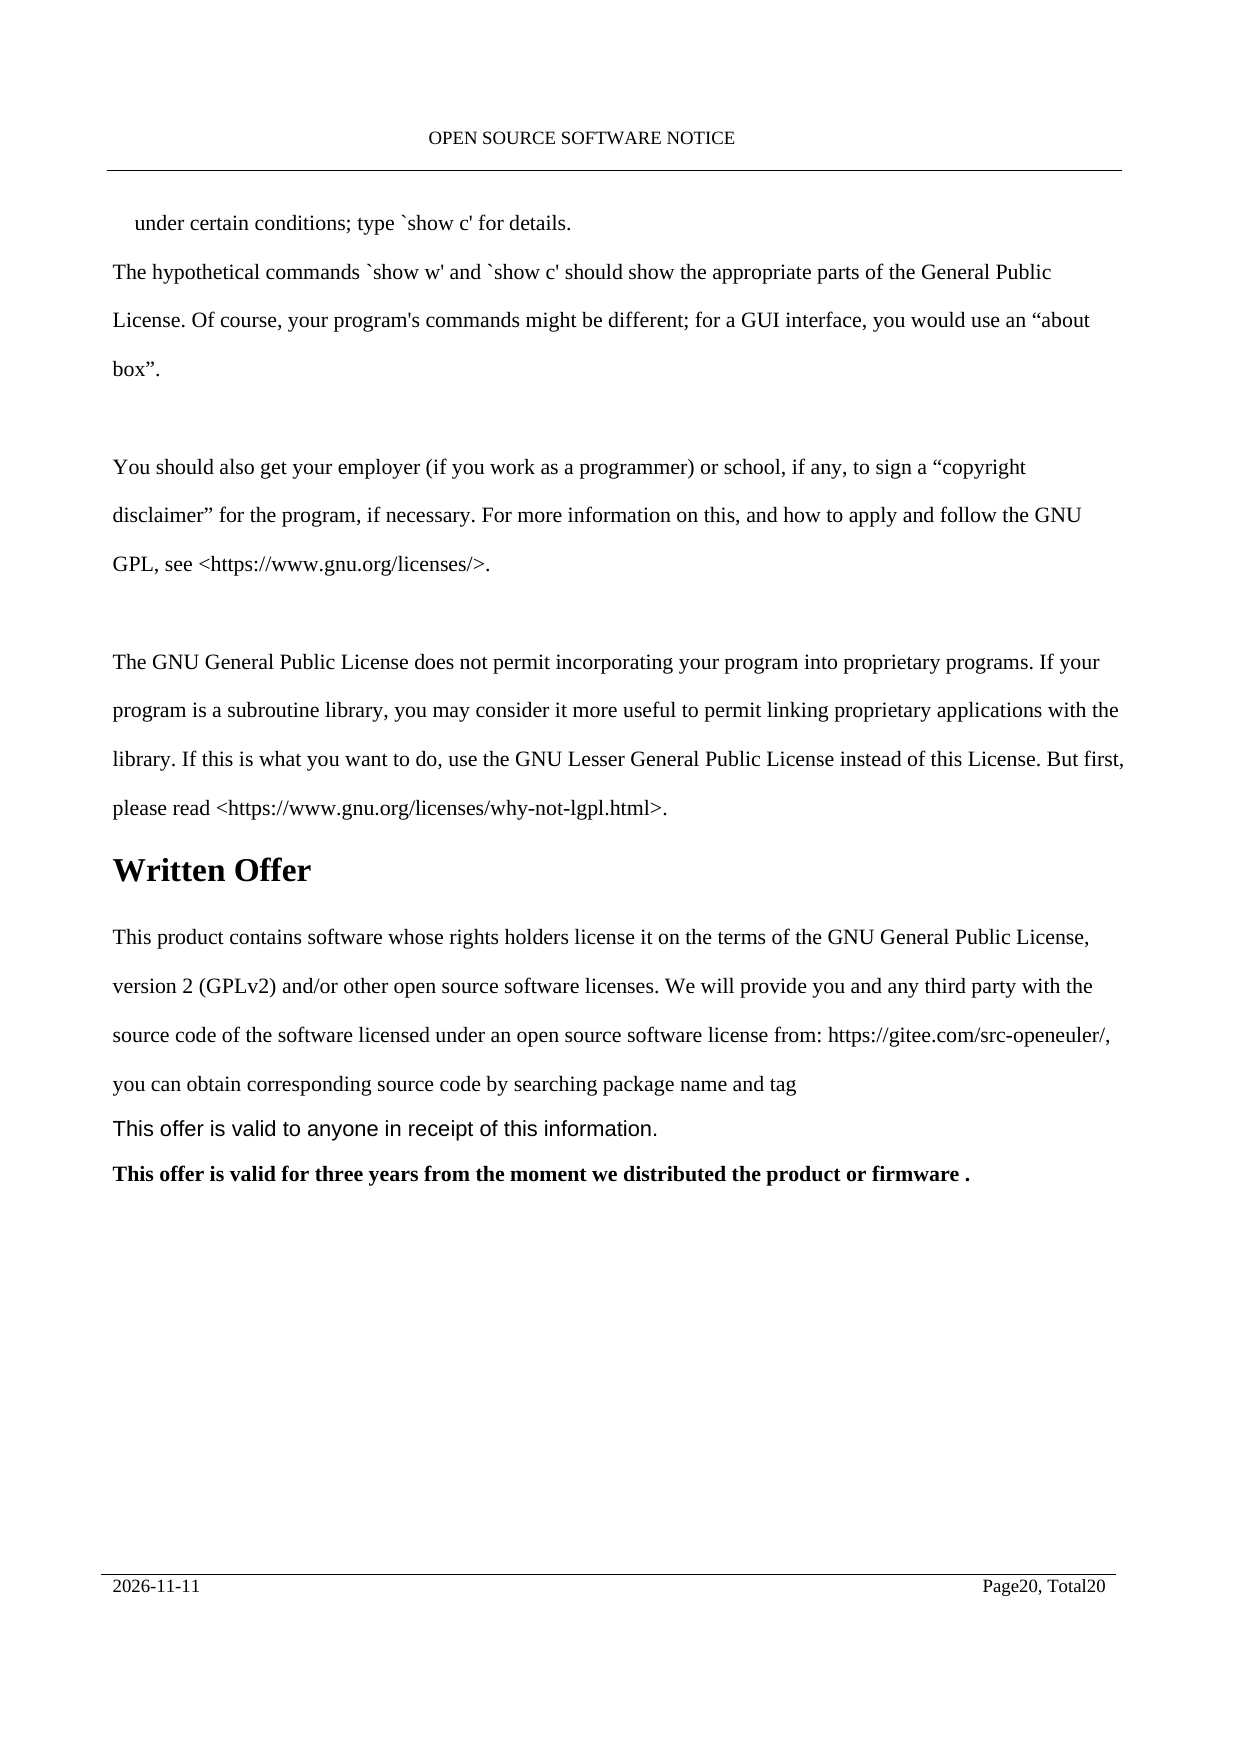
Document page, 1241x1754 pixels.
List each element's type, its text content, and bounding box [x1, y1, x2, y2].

text This product contains software whose rights holders license it on the terms of the GNU General Public License, version 2 (GPLv2) and/or other open source software licenses. We will provide you and any third party with the source code of the software licensed under an open source software license from: https://gitee.com/src-openeuler/, you can obtain corresponding source code by searching package name and tag [112, 921, 1128, 1099]
text Written Offer [112, 836, 1128, 901]
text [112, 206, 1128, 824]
text This offer is valid to anyone in receipt of this information. [112, 1112, 1128, 1144]
text This offer is valid for three years from the moment we distributed the product or firmware . [112, 1157, 1128, 1189]
